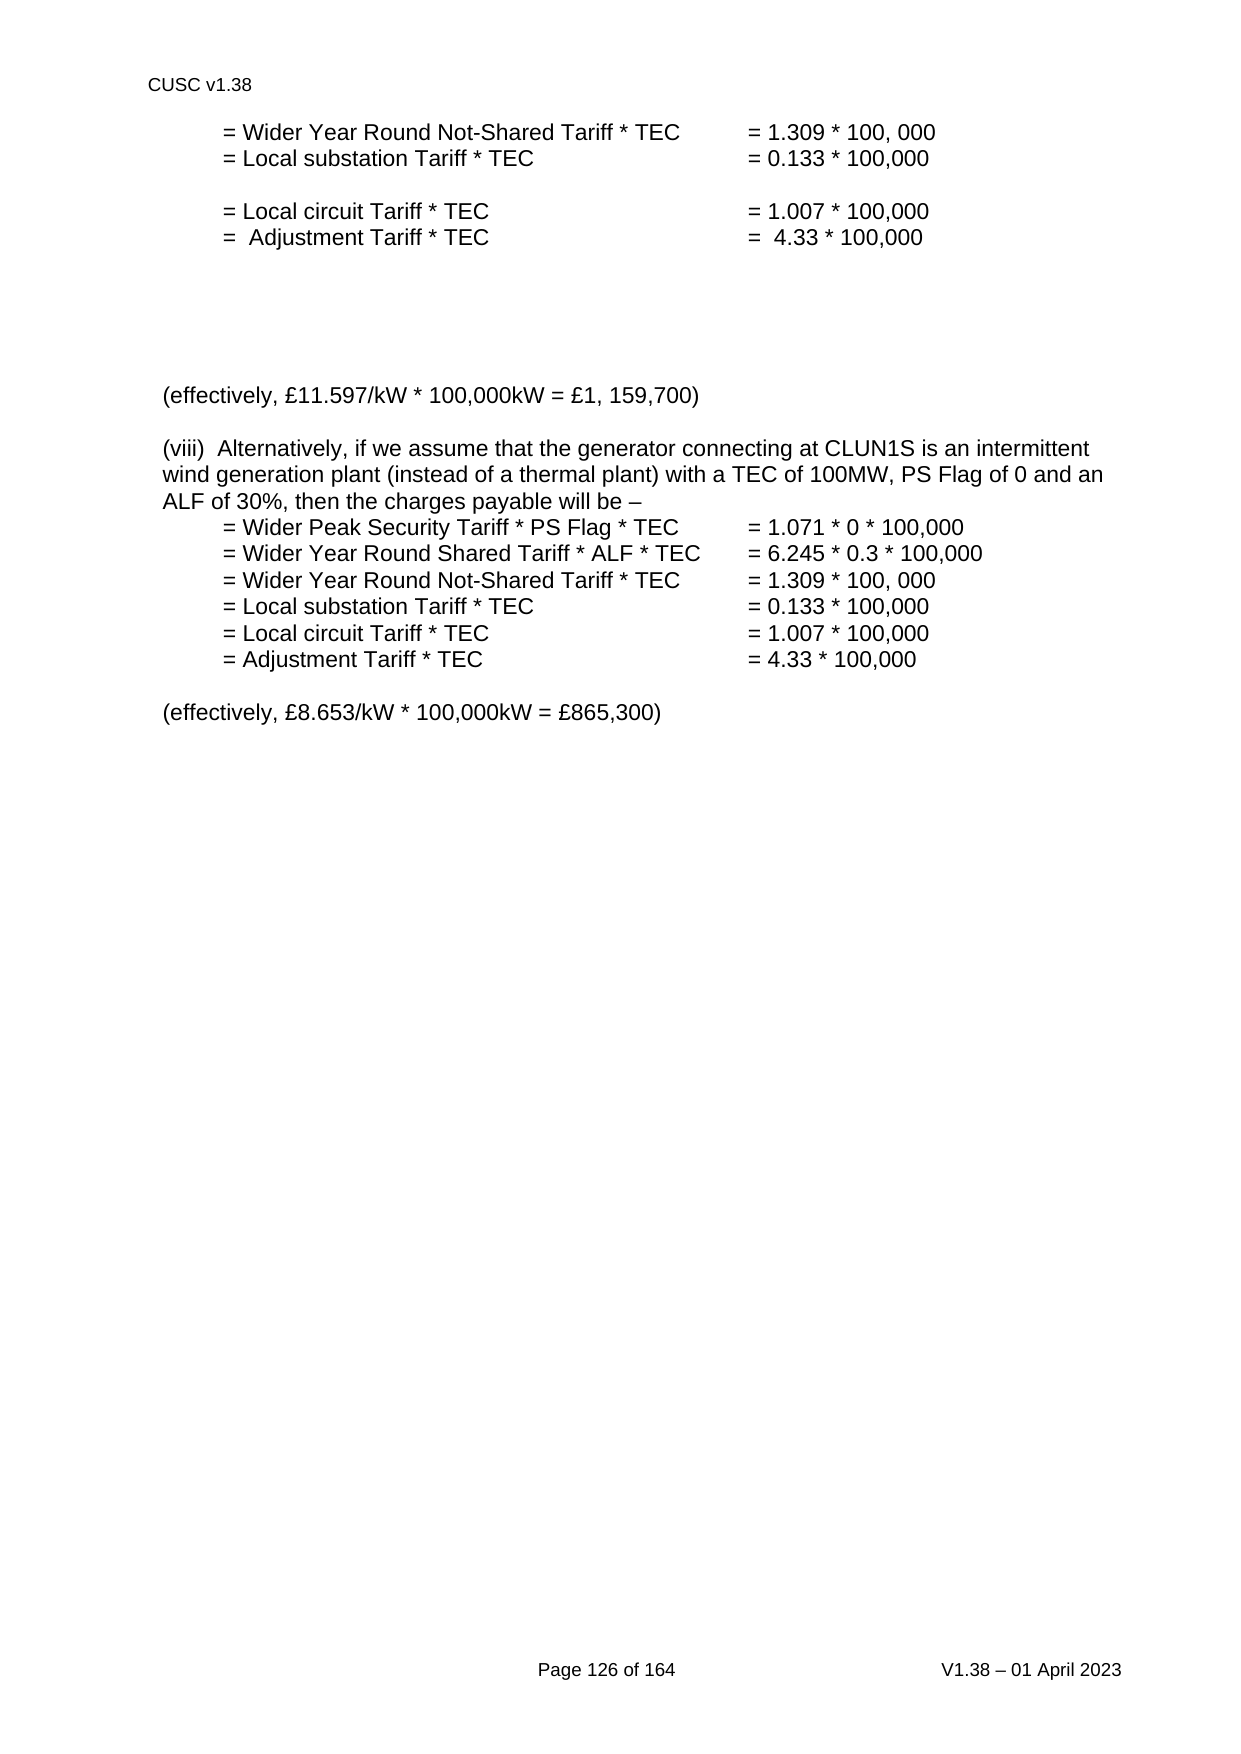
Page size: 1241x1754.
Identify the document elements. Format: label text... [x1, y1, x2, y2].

text = Wider Year Round Shared Tariff * ALF * TEC = 6.245 * 0.3 * 100,000 [223, 540, 1121, 567]
text (effectively, £11.597/kW * 100,000kW = £1, 159,700) [162, 382, 1121, 409]
text = Local substation Tariff * TEC = 0.133 * 100,000 [223, 145, 1121, 171]
text = Wider Year Round Not-Shared Tariff * TEC = 1.309 * 100, 000 [223, 567, 1121, 593]
text = Local circuit Tariff * TEC = 1.007 * 100,000 [223, 198, 1121, 224]
text = Local substation Tariff * TEC = 0.133 * 100,000 [223, 593, 1121, 619]
text (viii) Alternatively, if we assume that the generator connecting at CLUN1S is an intermittent wind generation plant (instead of a thermal plant) with a TEC of 100MW, PS Flag of 0 and an ALF of 30%, then the charges payable will be – [162, 435, 1121, 514]
text = Adjustment Tariff * TEC = 4.33 * 100,000 [162, 646, 1121, 672]
text = Adjustment Tariff * TEC = 4.33 * 100,000 [223, 224, 1121, 251]
text = Local circuit Tariff * TEC = 1.007 * 100,000 [223, 619, 1121, 646]
text = Wider Year Round Not-Shared Tariff * TEC = 1.309 * 100, 000 [223, 119, 1121, 145]
text = Wider Peak Security Tariff * PS Flag * TEC = 1.071 * 0 * 100,000 [223, 514, 1121, 540]
text (effectively, £8.653/kW * 100,000kW = £865,300) [162, 698, 1121, 725]
